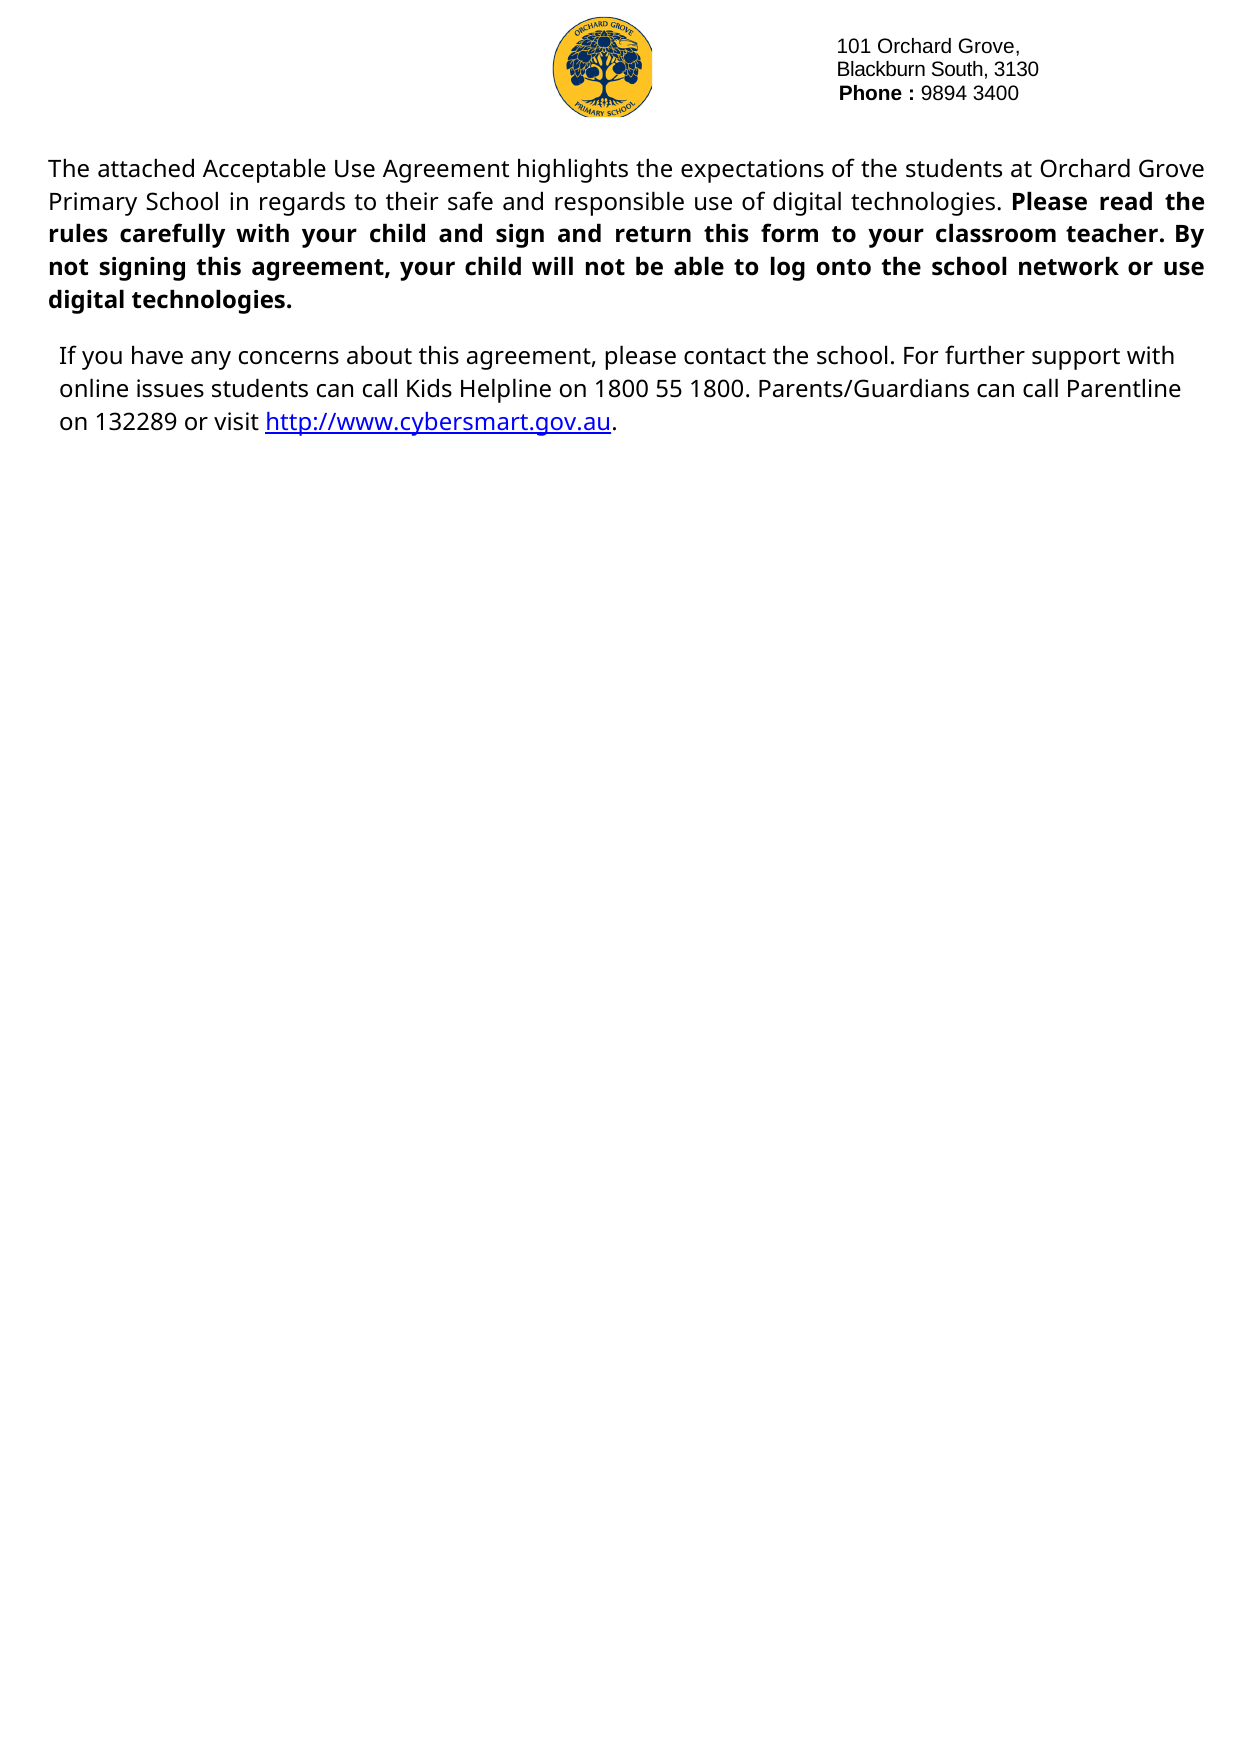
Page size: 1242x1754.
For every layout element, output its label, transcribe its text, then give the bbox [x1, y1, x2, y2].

text If you have any concerns about this agreement, please contact the school. For further support with online issues students can call Kids Helpline on 1800 55 1800. Parents/Guardians can call Parentline on 132289 or visit http://www.cybersmart.gov.au. [59, 339, 1200, 437]
text The attached Acceptable Use Agreement highlights the expectations of the students at Orchard Grove Primary School in regards to their safe and responsible use of digital technologies. Please read the rules carefully with your child and sign and return this form to your classroom teacher. By not signing this agreement, your child will not be able to log onto the school network or use digital technologies. [48, 152, 1205, 315]
picture [552, 16, 652, 117]
